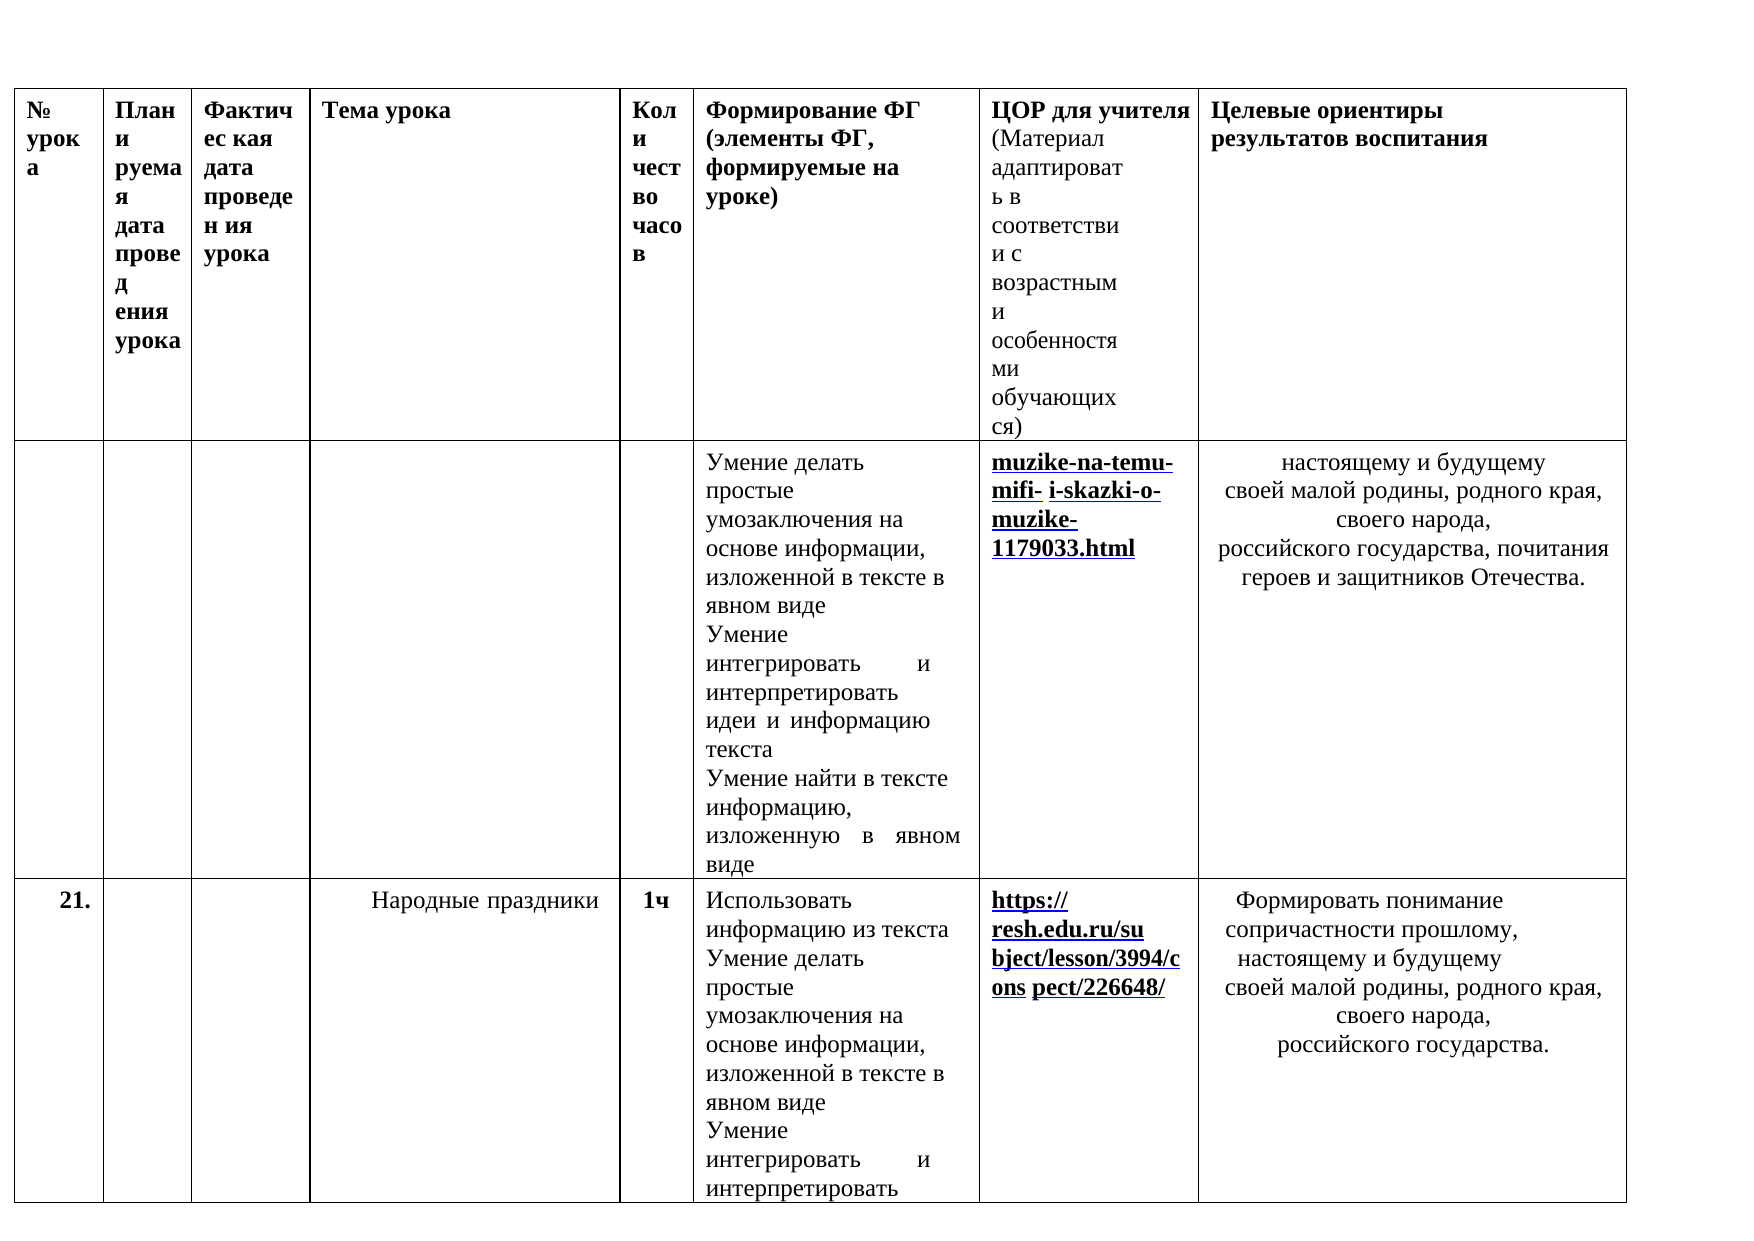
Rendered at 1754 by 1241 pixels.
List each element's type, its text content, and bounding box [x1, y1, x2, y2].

table_cell [192, 441, 309, 878]
table_cell [104, 441, 191, 878]
table_cell [15, 441, 103, 878]
table_cell [621, 441, 693, 878]
table_cell [104, 879, 191, 1202]
table_header ЦОР для учителя (Материал адаптировать в соответствии с возрастными особенностями обучающихся) [980, 89, 1198, 440]
table_header Фактичес кая дата проведен ия урока [192, 89, 309, 440]
table_cell [192, 879, 309, 1202]
table_header Формирование ФГ (элементы ФГ, формируемые на уроке) [694, 89, 979, 440]
table_header Целевые ориентиры результатов воспитания [1199, 89, 1626, 440]
table_cell настоящему и будущему своей малой родины, родного края, своего народа, российского государства, почитания героев и защитников Отечества. [1199, 441, 1626, 878]
table_cell Народные праздники [311, 879, 619, 1202]
table_header Тема урока [311, 89, 619, 440]
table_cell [694, 879, 979, 1202]
table_header Плани руема я дата провед ения урока [104, 89, 191, 440]
table_header № урока [15, 89, 103, 440]
table_cell 21. [15, 879, 103, 1202]
table_cell muzike-na-temu-mifi- i-skazki-o-muzike- 1179033.html [980, 441, 1198, 878]
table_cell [980, 879, 1198, 1202]
table_cell Умение делать простые умозаключения на основе информации, изложенной в тексте в явном виде Умение интегрировать и интерпретировать идеи и информацию текста Умение найти в тексте информацию, изложенную в явном виде [694, 441, 979, 878]
table_header Коли чест во часо в [621, 89, 693, 440]
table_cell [1199, 879, 1626, 1202]
table_cell 1ч [621, 879, 693, 1202]
table_cell [311, 441, 619, 878]
